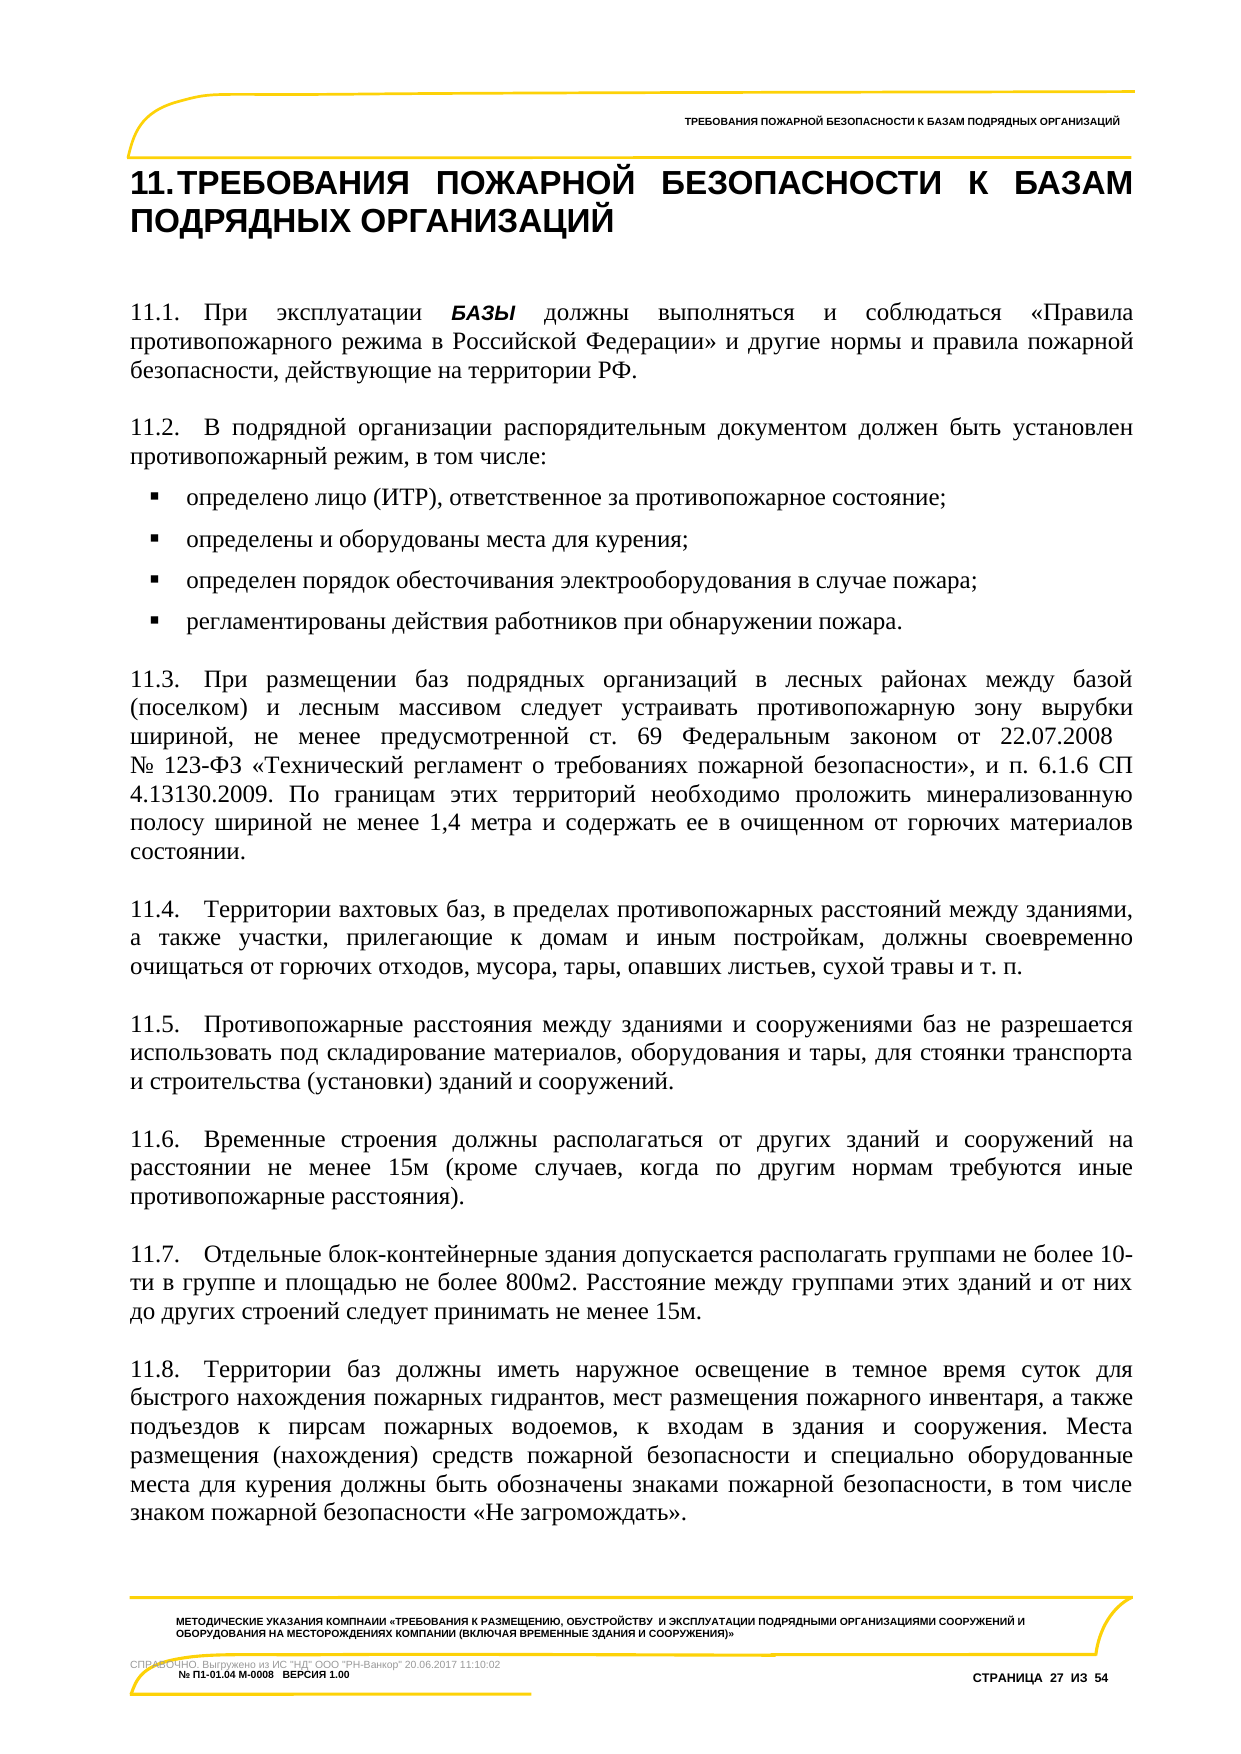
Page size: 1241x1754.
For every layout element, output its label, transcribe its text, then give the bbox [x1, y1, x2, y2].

list При эксплуатации БАЗЫ должны выполняться и соблюдаться «Правила противопожарного режима в Российской Федерации» и другие нормы и правила пожарной безопасности, действующие на территории РФ. [130, 297, 1134, 384]
list определены и оборудованы места для курения; [149, 524, 1134, 552]
list Временные строения должны располагаться от других зданий и сооружений на расстоянии не менее 15м (кроме случаев, когда по другим нормам требуются иные противопожарные расстояния). [130, 1124, 1134, 1210]
list В подрядной организации распорядительным документом должен быть установлен противопожарный режим, в том числе: [130, 412, 1134, 470]
list Территории вахтовых баз, в пределах противопожарных расстояний между зданиями, а также участки, прилегающие к домам и иным постройкам, должны своевременно очищаться от горючих отходов, мусора, тары, опавших листьев, сухой травы и т. п. [130, 894, 1134, 980]
list Противопожарные расстояния между зданиями и сооружениями баз не разрешается использовать под складирование материалов, оборудования и тары, для стоянки транспорта и строительства (установки) зданий и сооружений. [130, 1009, 1134, 1095]
list Отдельные блок-контейнерные здания допускается располагать группами не более 10-ти в группе и площадью не более 800м2. Расстояние между группами этих зданий и от них до других строений следует принимать не менее 15м. [130, 1239, 1134, 1325]
subtitle требования пожарной безопасности к базам подрядных организаций [130, 163, 1134, 240]
list определен порядок обесточивания электрооборудования в случае пожара; [149, 565, 1134, 594]
list При размещении баз подрядных организаций в лесных районах между базой (поселком) и лесным массивом следует устраивать противопожарную зону вырубки шириной, не менее предусмотренной ст. 69 Федеральным законом от 22.07.2008 № 123-ФЗ «Технический регламент о требованиях пожарной безопасности», и п. 6.1.6 СП 4.13130.2009. По границам этих территорий необходимо проложить минерализованную полосу шириной не менее 1,4 метра и содержать ее в очищенном от горючих материалов состоянии. [130, 664, 1134, 865]
list определено лицо (ИТР), ответственное за противопожарное состояние; [149, 482, 1134, 511]
list регламентированы действия работников при обнаружении пожара. [149, 606, 1134, 635]
list Территории баз должны иметь наружное освещение в темное время суток для быстрого нахождения пожарных гидрантов, мест размещения пожарного инвентаря, а также подъездов к пирсам пожарных водоемов, к входам в здания и сооружения. Места размещения (нахождения) средств пожарной безопасности и специально оборудованные места для курения должны быть обозначены знаками пожарной безопасности, в том числе знаком пожарной безопасности «Не загромождать». [130, 1354, 1134, 1526]
